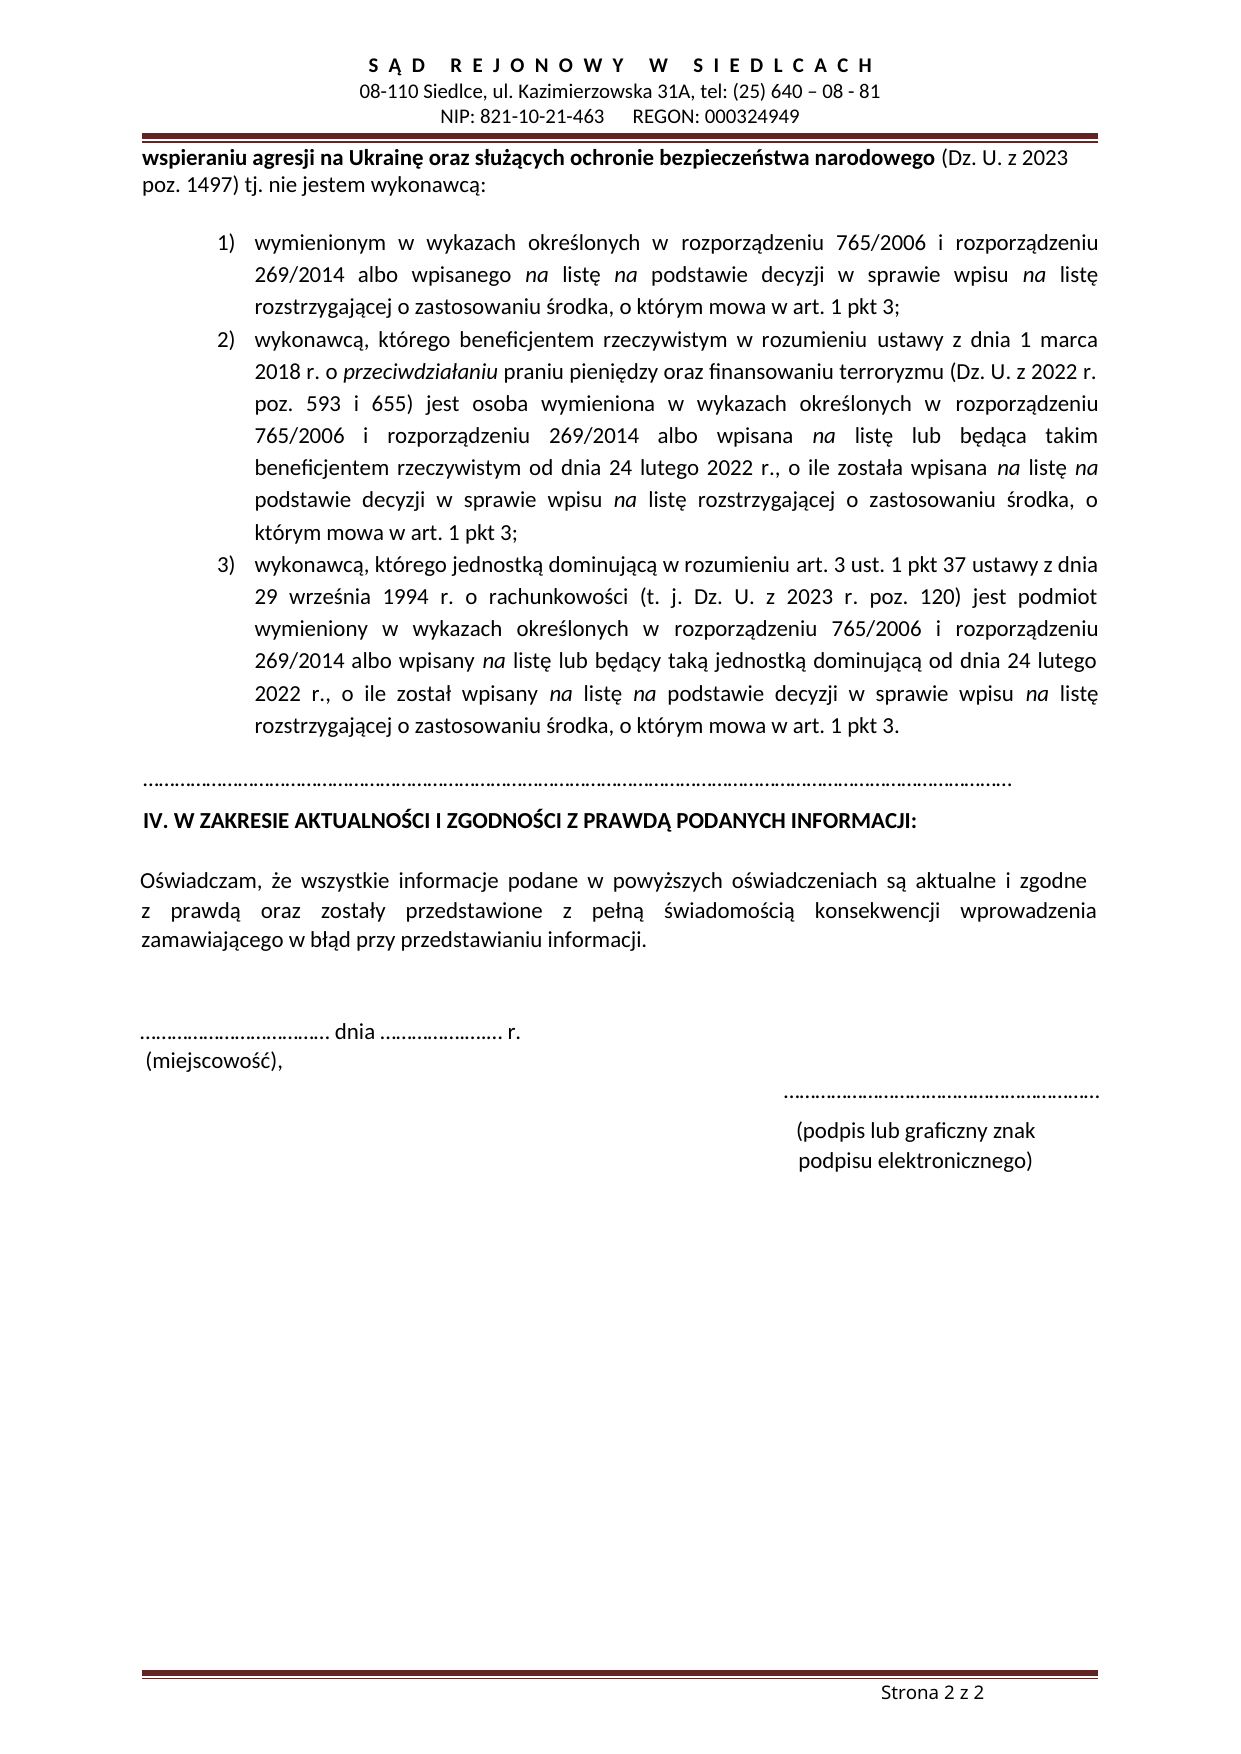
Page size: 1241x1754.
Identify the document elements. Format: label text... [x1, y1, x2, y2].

text ………………………………………………………………………………………………………………………………………………… [143, 764, 1098, 792]
text Oświadczam, że wszystkie informacje podane w powyższych oświadczeniach są aktualne i zgodne z prawdą oraz zostały przedstawione z pełną świadomością konsekwencji wprowadzenia zamawiającego w błąd przy przedstawianiu informacji. [140, 866, 1098, 953]
text …………………………………………………… [142, 1076, 1100, 1104]
text podpisu elektronicznego) [732, 1146, 1099, 1174]
text ……………………………… dnia …………….….… r. [140, 1017, 1098, 1045]
list wymienionym w wykazach określonych w rozporządzeniu 765/2006 i rozporządzeniu 269/2014 albo wpisanego na listę na podstawie decyzji w sprawie wpisu na listę rozstrzygającej o zastosowaniu środka, o którym mowa w art. 1 pkt 3; [217, 228, 1098, 321]
text IV. W ZAKRESIE AKTUALNOŚCI I ZGODNOŚCI Z PRAWDĄ PODANYCH INFORMACJI: [143, 807, 1098, 835]
list wykonawcą, którego jednostką dominującą w rozumieniu art. 3 ust. 1 pkt 37 ustawy z dnia 29 września 1994 r. o rachunkowości (t. j. Dz. U. z 2023 r. poz. 120) jest podmiot wymieniony w wykazach określonych w rozporządzeniu 765/2006 i rozporządzeniu 269/2014 albo wpisany na listę lub będący taką jednostką dominującą od dnia 24 lutego 2022 r., o ile został wpisany na listę na podstawie decyzji w sprawie wpisu na listę rozstrzygającej o zastosowaniu środka, o którym mowa w art. 1 pkt 3. [217, 550, 1098, 739]
list wykonawcą, którego beneficjentem rzeczywistym w rozumieniu ustawy z dnia 1 marca 2018 r. o przeciwdziałaniu praniu pieniędzy oraz finansowaniu terroryzmu (Dz. U. z 2022 r. poz. 593 i 655) jest osoba wymieniona w wykazach określonych w rozporządzeniu 765/2006 i rozporządzeniu 269/2014 albo wpisana na listę lub będąca takim beneficjentem rzeczywistym od dnia 24 lutego 2022 r., o ile została wpisana na listę na podstawie decyzji w sprawie wpisu na listę rozstrzygającej o zastosowaniu środka, o którym mowa w art. 1 pkt 3; [217, 325, 1098, 546]
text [142, 143, 1098, 199]
text (miejscowość), [140, 1046, 1098, 1074]
text (podpis lub graficzny znak [732, 1116, 1099, 1144]
